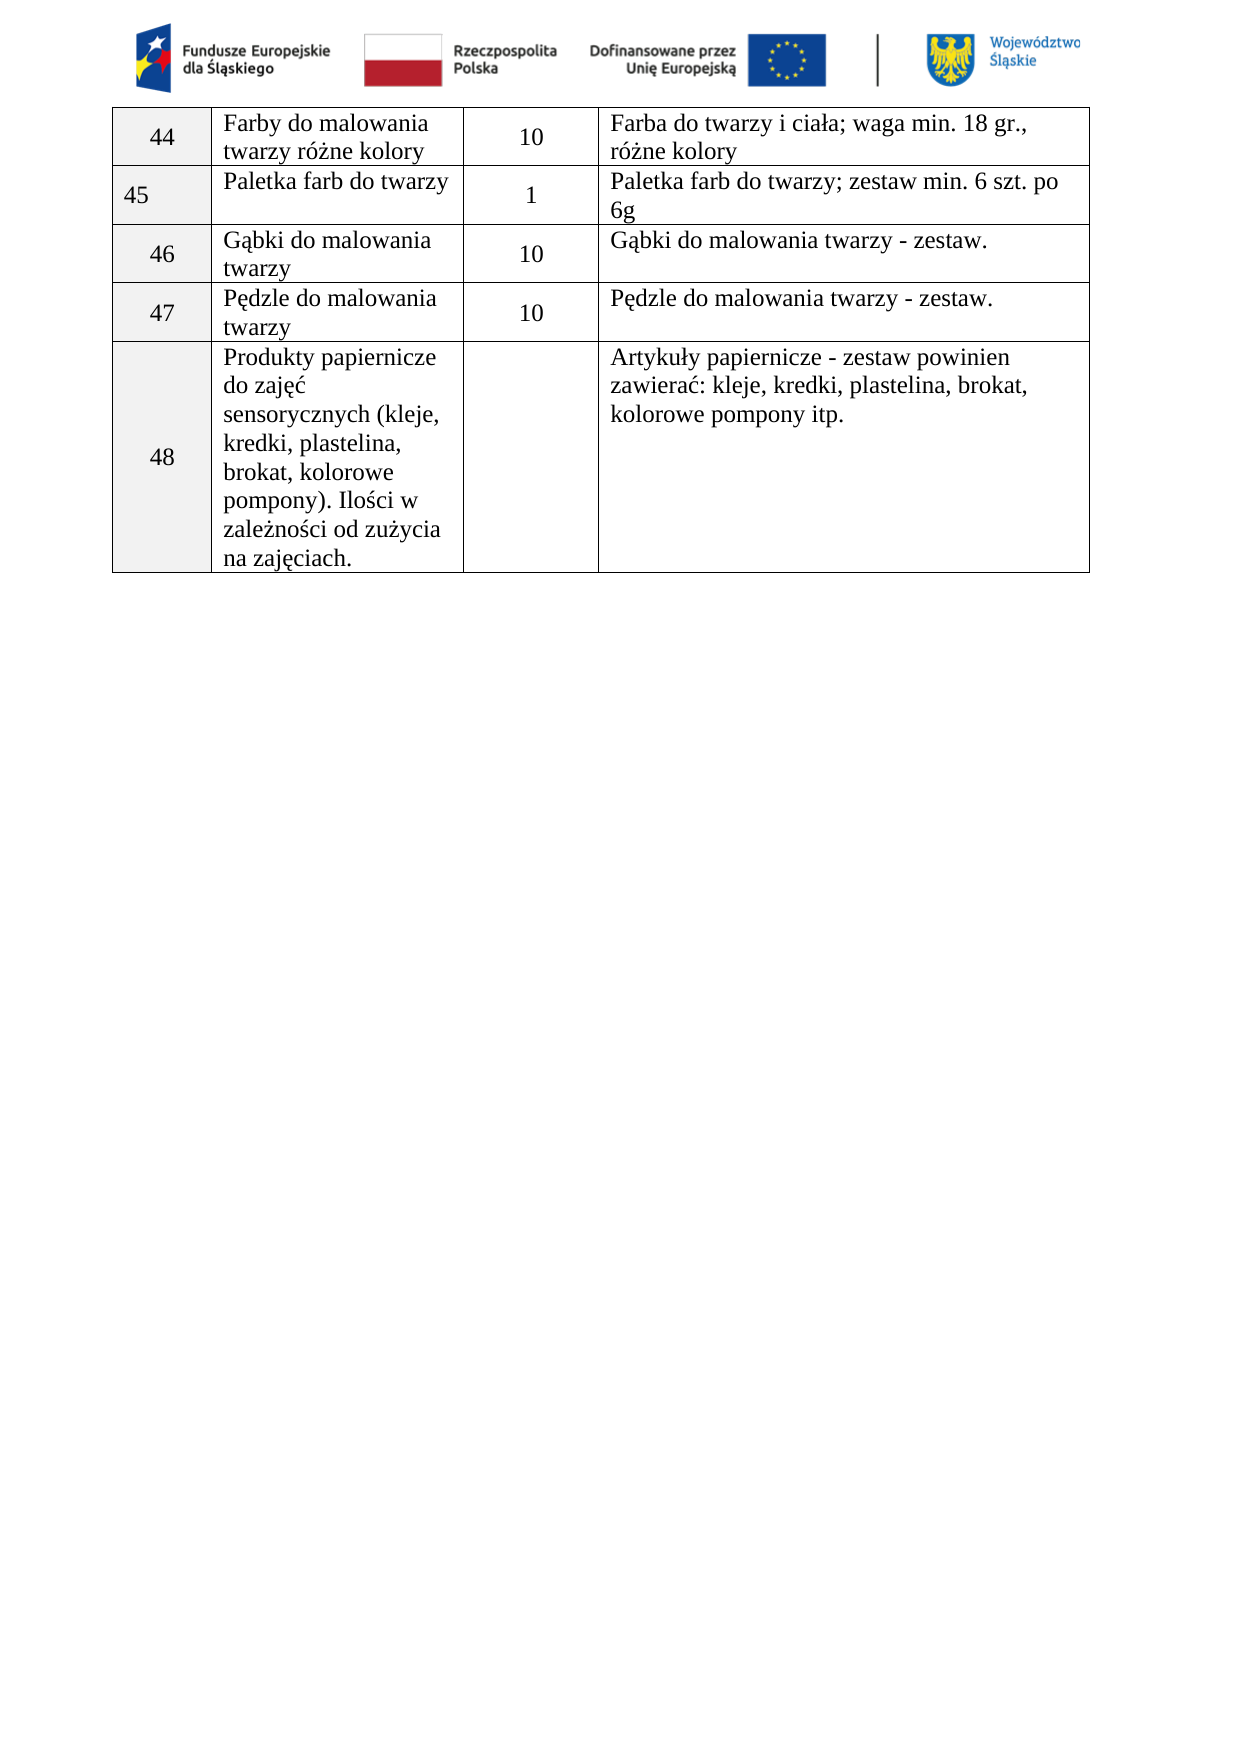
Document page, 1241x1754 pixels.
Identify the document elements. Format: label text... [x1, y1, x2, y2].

table_cell 44 [113, 108, 211, 165]
table_cell Produkty papiernicze do zajęć sensorycznych (kleje, kredki, plastelina, brokat, kolorowe pompony). Ilości w zależności od zużycia na zajęciach. [212, 342, 463, 572]
table_cell 10 [464, 283, 598, 341]
picture [136, 23, 1081, 93]
table_cell 10 [464, 225, 598, 282]
table_cell Pędzle do malowania twarzy [212, 283, 463, 341]
table_cell 46 [113, 225, 211, 282]
table_cell 45 [113, 166, 211, 224]
table_cell 48 [113, 342, 211, 572]
table_cell Gąbki do malowania twarzy - zestaw. [599, 225, 1089, 282]
table_cell Paletka farb do twarzy; zestaw min. 6 szt. po 6g [599, 166, 1089, 224]
table_cell Artykuły papiernicze - zestaw powinien zawierać: kleje, kredki, plastelina, brokat, kolorowe pompony itp. [599, 342, 1089, 572]
table_cell [464, 342, 598, 572]
table_cell Paletka farb do twarzy [212, 166, 463, 224]
table_cell Pędzle do malowania twarzy - zestaw. [599, 283, 1089, 341]
table_cell Farba do twarzy i ciała; waga min. 18 gr., różne kolory [599, 108, 1089, 165]
table_cell Gąbki do malowania twarzy [212, 225, 463, 282]
table_cell Farby do malowania twarzy różne kolory [212, 108, 463, 165]
table_cell 10 [464, 108, 598, 165]
table_cell 1 [464, 166, 598, 224]
table_cell 47 [113, 283, 211, 341]
